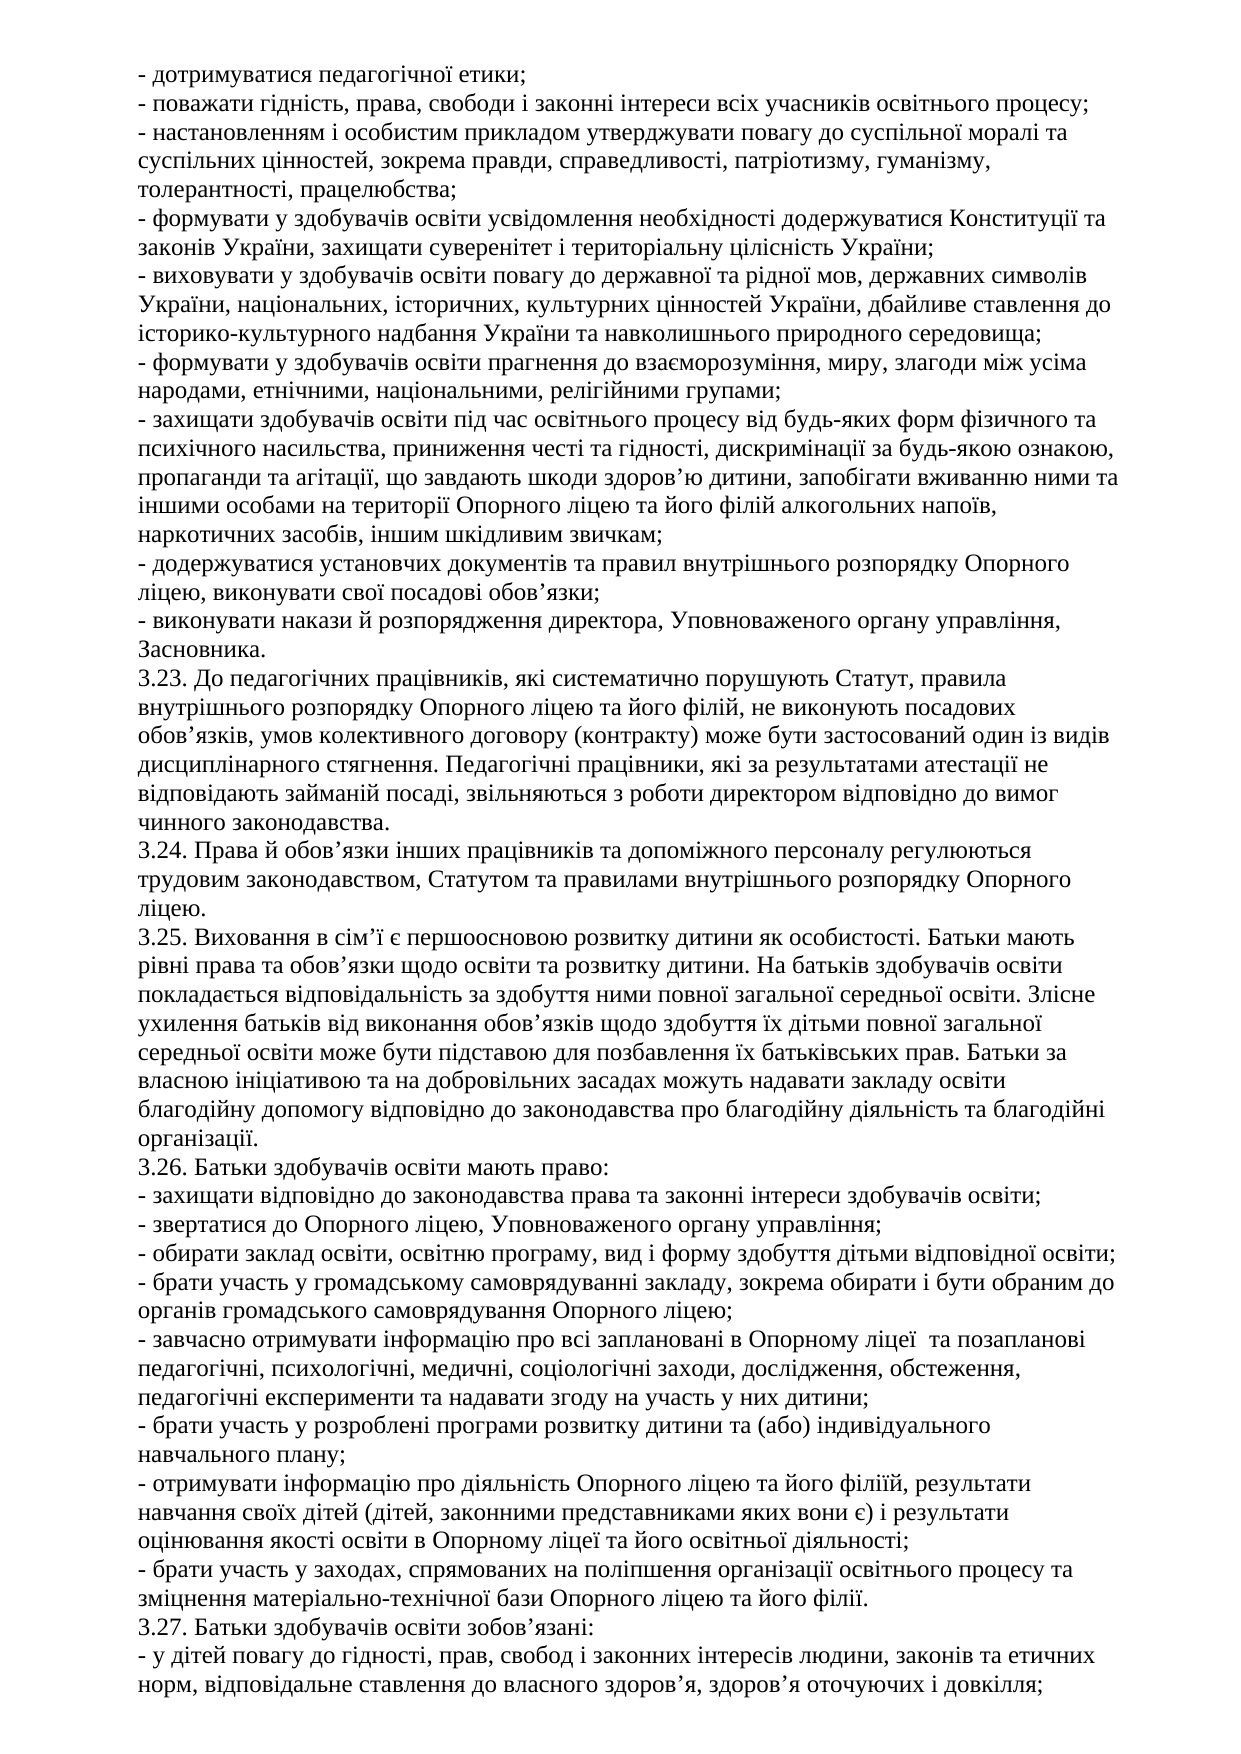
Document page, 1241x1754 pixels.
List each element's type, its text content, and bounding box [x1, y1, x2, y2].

text - виховувати у здобувачів освіти повагу до державної та рідної мов, державних символів України, національних, історичних, культурних цінностей України, дбайливе ставлення до історико-культурного надбання України та навколишнього природного середовища; [138, 260, 1124, 347]
text - брати участь у розроблені програми розвитку дитини та (або) індивідуального навчального плану; [138, 1410, 1124, 1468]
text 3.23. До педагогічних працівників, які систематично порушують Статут, правила внутрішнього розпорядку Опорного ліцею та його філій, не виконують посадових обов’язків, умов колективного договору (контракту) може бути застосований один із видів дисциплінарного стягнення. Педагогічні працівники, які за результатами атестації не відповідають займаній посаді, звільняються з роботи директором відповідно до вимог чинного законодавства. [138, 663, 1124, 835]
text - обирати заклад освіти, освітню програму, вид і форму здобуття дітьми відповідної освіти; [138, 1238, 1124, 1267]
text - виконувати накази й розпорядження директора, Уповноваженого органу управління, Засновника. [138, 605, 1124, 663]
text - додержуватися установчих документів та правил внутрішнього розпорядку Опорного ліцею, виконувати свої посадові обов’язки; [138, 548, 1124, 605]
text 3.24. Права й обов’язки інших працівників та допоміжного персоналу регулюються трудовим законодавством, Статутом та правилами внутрішнього розпорядку Опорного ліцею. [138, 835, 1124, 922]
text - дотримуватися педагогічної етики; [138, 59, 1124, 88]
text 3.26. Батьки здобувачів освіти мають право: [138, 1152, 1124, 1180]
text - брати участь у заходах, спрямованих на поліпшення організації освітнього процесу та зміцнення матеріально-технічної бази Опорного ліцею та його філії. [138, 1554, 1124, 1612]
text - поважати гідність, права, свободи і законні інтереси всіх учасників освітнього процесу; [138, 88, 1124, 117]
text - захищати здобувачів освіти під час освітнього процесу від будь-яких форм фізичного та психічного насильства, приниження честі та гідності, дискримінації за будь-якою ознакою, пропаганди та агітації, що завдають шкоди здоров’ю дитини, запобігати вживанню ними та іншими особами на території Опорного ліцею та його філій алкогольних напоїв, наркотичних засобів, іншим шкідливим звичкам; [138, 404, 1124, 548]
text - формувати у здобувачів освіти прагнення до взаєморозуміння, миру, злагоди між усіма народами, етнічними, національними, релігійними групами; [138, 347, 1124, 404]
text - настановленням і особистим прикладом утверджувати повагу до суспільної моралі та суспільних цінностей, зокрема правди, справедливості, патріотизму, гуманізму, толерантності, працелюбства; [138, 117, 1124, 203]
text - брати участь у громадському самоврядуванні закладу, зокрема обирати і бути обраним до органів громадського самоврядування Опорного ліцею; [138, 1267, 1124, 1324]
text - завчасно отримувати інформацію про всі заплановані в Опорному ліцеї та позапланові педагогічні, психологічні, медичні, соціологічні заходи, дослідження, обстеження, педагогічні експерименти та надавати згоду на участь у них дитини; [138, 1324, 1124, 1410]
text - звертатися до Опорного ліцею, Уповноваженого органу управління; [138, 1209, 1124, 1238]
text - у дітей повагу до гідності, прав, свобод і законних інтересів людини, законів та етичних норм, відповідальне ставлення до власного здоров’я, здоров’я оточуючих і довкілля; [138, 1640, 1124, 1698]
text 3.25. Виховання в сім’ї є першоосновою розвитку дитини як особистості. Батьки мають рівні права та обов’язки щодо освіти та розвитку дитини. На батьків здобувачів освіти покладається відповідальність за здобуття ними повної загальної середньої освіти. Злісне ухилення батьків від виконання обов’язків щодо здобуття їх дітьми повної загальної середньої освіти може бути підставою для позбавлення їх батьківських прав. Батьки за власною ініціативою та на добровільних засадах можуть надавати закладу освіти благодійну допомогу відповідно до законодавства про благодійну діяльність та благодійні організації. [138, 922, 1124, 1152]
text - захищати відповідно до законодавства права та законні інтереси здобувачів освіти; [138, 1180, 1124, 1209]
text 3.27. Батьки здобувачів освіти зобов’язані: [138, 1612, 1124, 1640]
text - формувати у здобувачів освіти усвідомлення необхідності додержуватися Конституції та законів України, захищати суверенітет і територіальну цілісність України; [138, 203, 1124, 260]
text - отримувати інформацію про діяльність Опорного ліцею та його філіїй, результати навчання своїх дітей (дітей, законними представниками яких вони є) і результати оцінювання якості освіти в Опорному ліцеї та його освітньої діяльності; [138, 1468, 1124, 1554]
